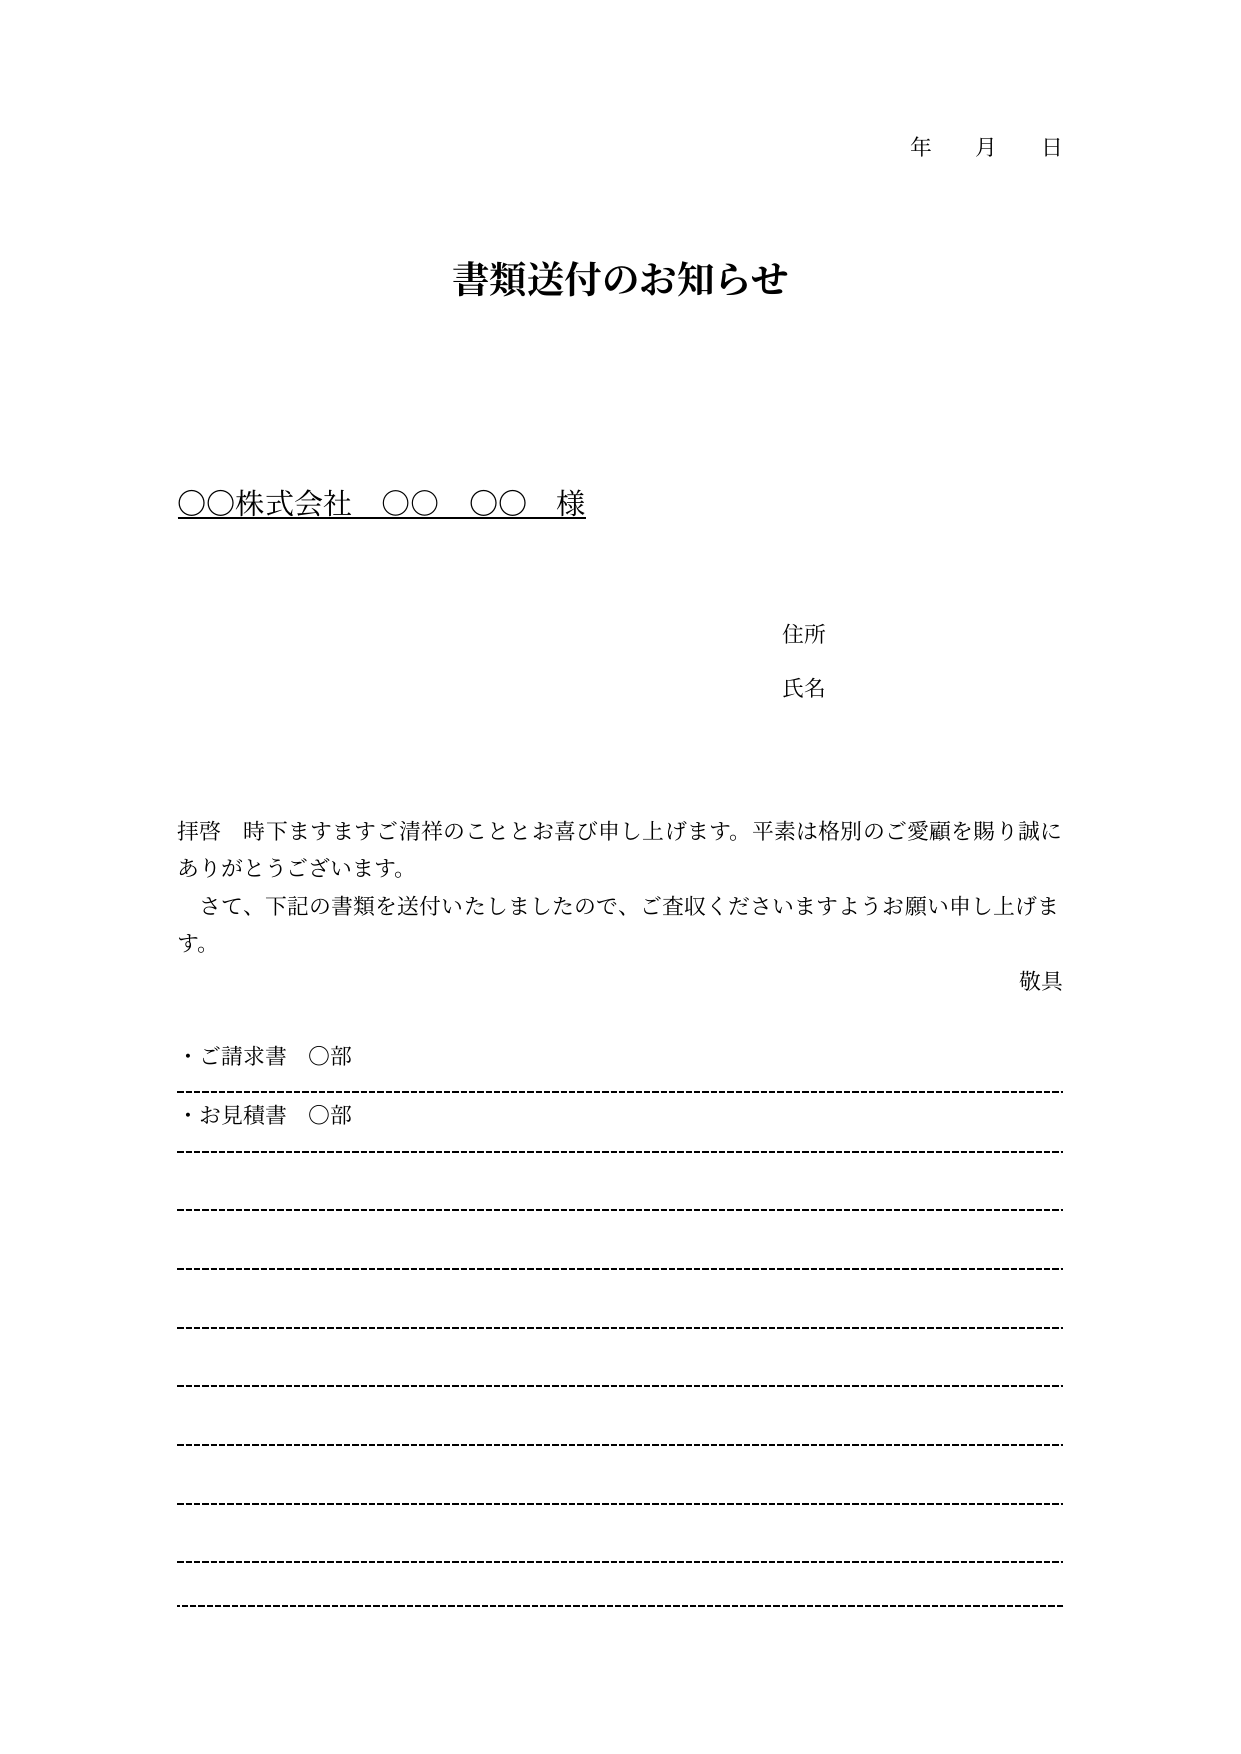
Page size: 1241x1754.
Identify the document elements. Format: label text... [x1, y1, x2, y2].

text ・お見積書 〇部 [177, 1091, 1063, 1135]
text 住所 [177, 614, 1063, 652]
text 書類送付のお知らせ [177, 239, 1063, 314]
text ・ご請求書 〇部 [177, 1036, 1063, 1075]
text 拝啓 時下ますますご清祥のこととお喜び申し上げます。平素は格別のご愛顧を賜り誠にありがとうございます。 [177, 811, 1063, 886]
text 〇〇株式会社 ○○ 〇〇 様 [177, 464, 1063, 539]
text さて、下記の書類を送付いたしましたので、ご査収くださいますようお願い申し上げます。 [177, 886, 1063, 961]
text 年 月 日 [177, 127, 1063, 164]
text 敬具 [177, 961, 1063, 998]
text 氏名 [177, 668, 1063, 705]
